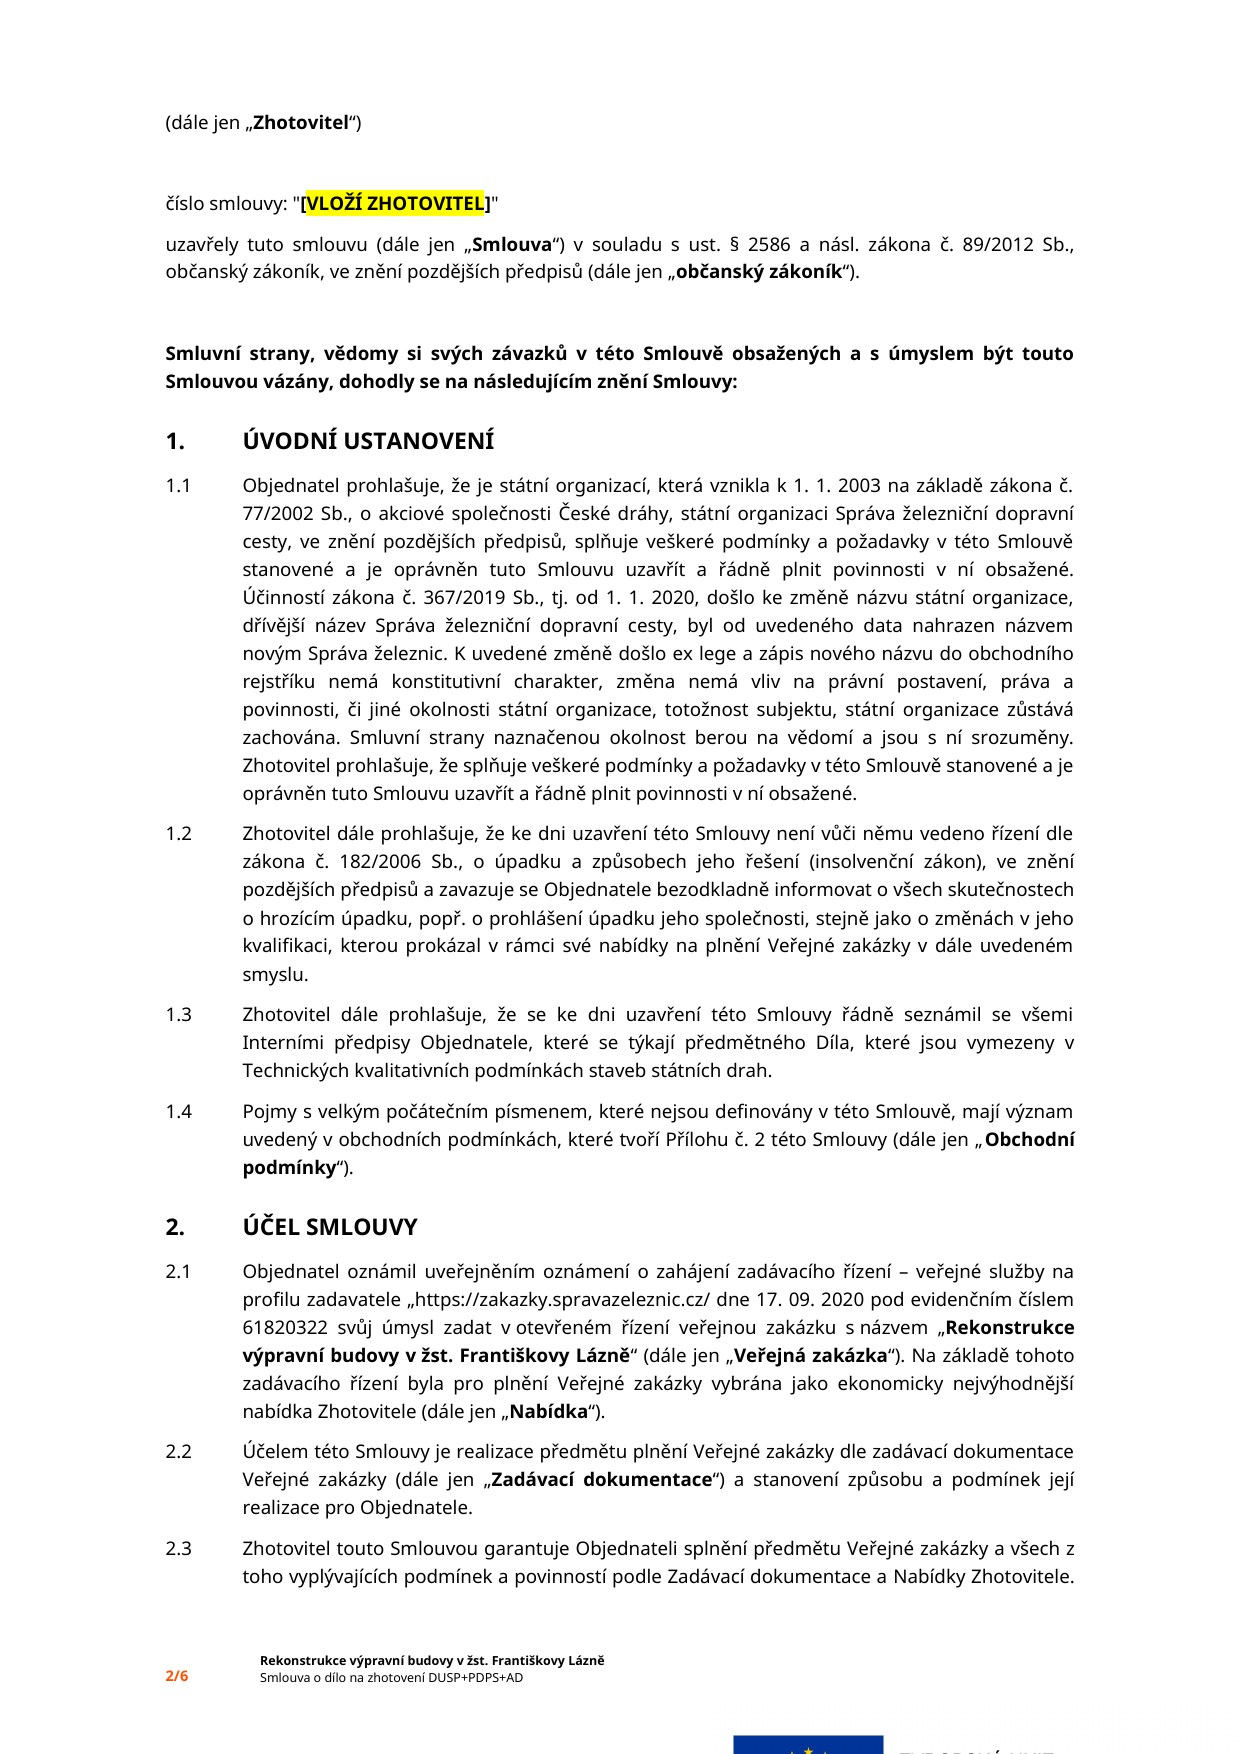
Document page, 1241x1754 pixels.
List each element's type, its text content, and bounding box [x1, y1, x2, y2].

picture [701, 1702, 1241, 1754]
text Objednatel prohlašuje, že je státní organizací, která vznikla k 1. 1. 2003 na základě zákona č. 77/2002 Sb., o akciové společnosti České dráhy, státní organizaci Správa železniční dopravní cesty, ve znění pozdějších předpisů, splňuje veškeré podmínky a požadavky v této Smlouvě stanovené a je oprávněn tuto Smlouvu uzavřít a řádně plnit povinnosti v ní obsažené. Účinností zákona č. 367/2019 Sb., tj. od 1. 1. 2020, došlo ke změně názvu státní organizace, dřívější název Správa železniční dopravní cesty, byl od uvedeného data nahrazen názvem novým Správa železnic. K uvedené změně došlo ex lege a zápis nového názvu do obchodního rejstříku nemá konstitutivní charakter, změna nemá vliv na právní postavení, práva a povinnosti, či jiné okolnosti státní organizace, totožnost subjektu, státní organizace zůstává zachována. Smluvní strany naznačenou okolnost berou na vědomí a jsou s ní srozuměny. Zhotovitel prohlašuje, že splňuje veškeré podmínky a požadavky v této Smlouvě stanovené a je oprávněn tuto Smlouvu uzavřít a řádně plnit povinnosti v ní obsažené. [165, 472, 1075, 806]
text uzavřely tuto smlouvu (dále jen „Smlouva“) v souladu s ust. § 2586 a násl. zákona č. 89/2012 Sb., občanský zákoník, ve znění pozdějších předpisů (dále jen „občanský zákoník“). [165, 231, 1075, 284]
text číslo smlouvy: "[VLOŽÍ ZHOTOVITEL]" [165, 190, 306, 216]
text (dále jen „Zhotovitel“) [165, 109, 1075, 135]
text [165, 1535, 1075, 1589]
text Zhotovitel dále prohlašuje, že ke dni uzavření této Smlouvy není vůči němu vedeno řízení dle zákona č. 182/2006 Sb., o úpadku a způsobech jeho řešení (insolvenční zákon), ve znění pozdějších předpisů a zavazuje se Objednatele bezodkladně informovat o všech skutečnostech o hrozícím úpadku, popř. o prohlášení úpadku jeho společnosti, stejně jako o změnách v jeho kvalifikaci, kterou prokázal v rámci své nabídky na plnění Veřejné zakázky v dále uvedeném smyslu. [165, 821, 1075, 986]
text Smluvní strany, vědomy si svých závazků v této Smlouvě obsažených a s úmyslem být touto Smlouvou vázány, dohodly se na následujícím znění Smlouvy: [165, 340, 1075, 393]
text ÚČEL SMLOUVY [165, 1211, 1075, 1242]
text Zhotovitel dále prohlašuje, že se ke dni uzavření této Smlouvy řádně seznámil se všemi Interními předpisy Objednatele, které se týkají předmětného Díla, které jsou vymezeny v Technických kvalitativních podmínkách staveb státních drah. [165, 1001, 1075, 1083]
text číslo smlouvy: "[VLOŽÍ ZHOTOVITEL]" [484, 190, 1075, 216]
text Objednatel oznámil uveřejněním oznámení o zahájení zadávacího řízení – veřejné služby na profilu zadavatele „https://zakazky.spravazeleznic.cz/ dne 17. 09. 2020 pod evidenčním číslem 61820322 svůj úmysl zadat v otevřeném řízení veřejnou zakázku s názvem „Rekonstrukce výpravní budovy v žst. Františkovy Lázně“ (dále jen „Veřejná zakázka“). Na základě tohoto zadávacího řízení byla pro plnění Veřejné zakázky vybrána jako ekonomicky nejvýhodnější nabídka Zhotovitele (dále jen „Nabídka“). [165, 1258, 1075, 1424]
text Pojmy s velkým počátečním písmenem, které nejsou definovány v této Smlouvě, mají význam uvedený v obchodních podmínkách, které tvoří Přílohu č. 2 této Smlouvy (dále jen „Obchodní podmínky“). [165, 1098, 1075, 1179]
text Účelem této Smlouvy je realizace předmětu plnění Veřejné zakázky dle zadávací dokumentace Veřejné zakázky (dále jen „Zadávací dokumentace“) a stanovení způsobu a podmínek její realizace pro Objednatele. [165, 1439, 1075, 1520]
text ÚVODNÍ USTANOVENÍ [165, 425, 1075, 456]
